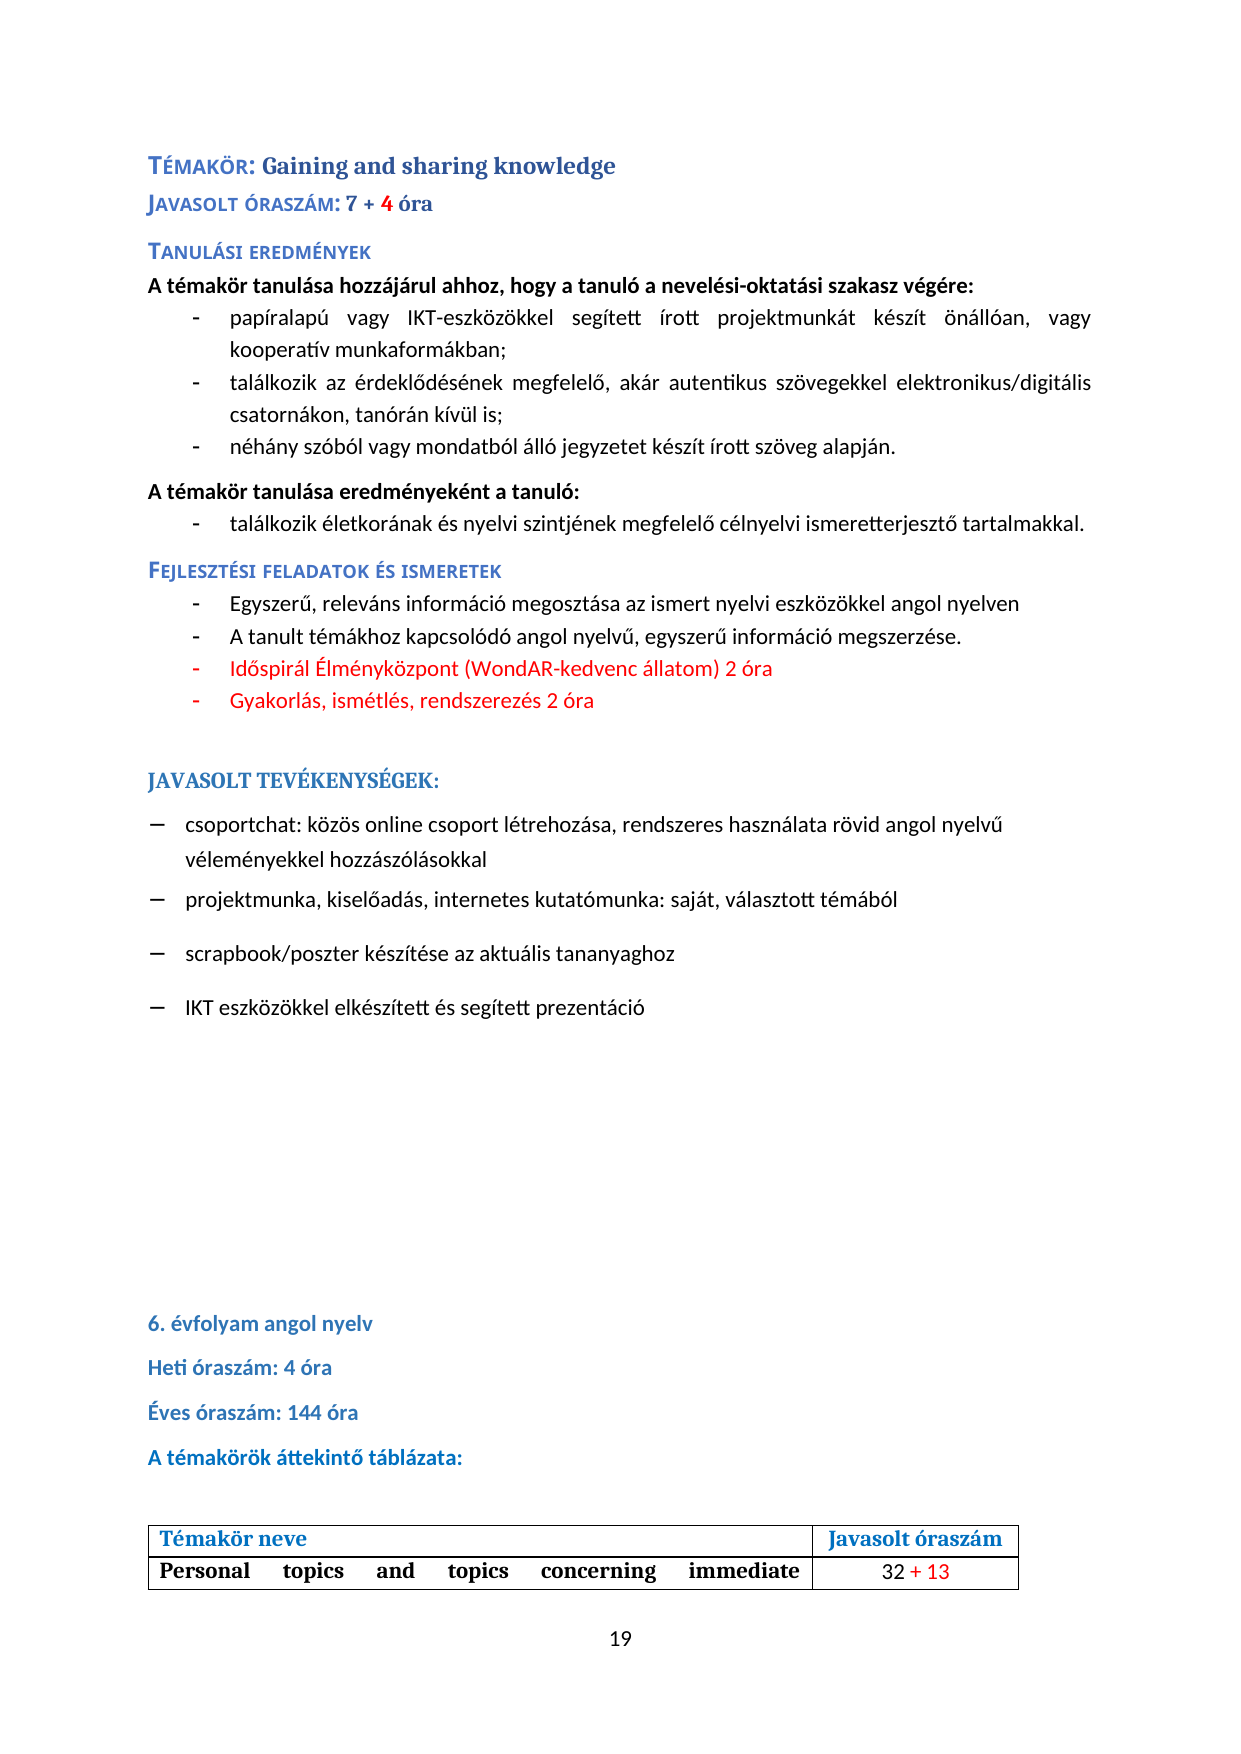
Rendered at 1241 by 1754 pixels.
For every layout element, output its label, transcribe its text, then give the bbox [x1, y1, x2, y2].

list csoportchat: közös online csoport létrehozása, rendszeres használata rövid angol nyelvű véleményekkel hozzászólásokkal [148, 798, 1138, 873]
text Heti óraszám: 4 óra [148, 1353, 1093, 1382]
list találkozik életkorának és nyelvi szintjének megfelelő célnyelvi ismeretterjesztő tartalmakkal. [192, 509, 1093, 537]
list scrapbook/poszter készítése az aktuális tananyaghoz [148, 927, 1093, 974]
text JAVASOLT TEVÉKENYSÉGEK: [148, 768, 1093, 795]
list találkozik az érdeklődésének megfelelő, akár autentikus szövegekkel elektronikus/digitális csatornákon, tanórán kívül is; [192, 368, 1093, 428]
text A témakörök áttekintő táblázata: [148, 1443, 1093, 1471]
list projektmunka, kiselőadás, internetes kutatómunka: saját, választott témából [148, 873, 1093, 921]
table_header Javasolt óraszám [813, 1526, 1018, 1556]
text Javasolt óraszám: 7 + 4 óra [148, 187, 1093, 218]
subtitle Tanulási eredmények [148, 235, 1093, 266]
list Egyszerű, releváns információ megosztása az ismert nyelvi eszközökkel angol nyelven [192, 589, 1093, 618]
list Gyakorlás, ismétlés, rendszerezés 2 óra [192, 686, 1093, 714]
list néhány szóból vagy mondatból álló jegyzetet készít írott szöveg alapján. [192, 432, 1093, 460]
subtitle Fejlesztési feladatok és ismeretek [148, 554, 1093, 585]
text A témakör tanulása eredményeként a tanuló: [148, 477, 1093, 505]
table_cell 32 + 13 [813, 1558, 1018, 1589]
list Időspirál Élményközpont (WondAR-kedvenc állatom) 2 óra [192, 654, 1093, 682]
text Éves óraszám: 144 óra [148, 1398, 1093, 1426]
list A tanult témákhoz kapcsolódó angol nyelvű, egyszerű információ megszerzése. [192, 622, 1093, 650]
list IKT eszközökkel elkészített és segített prezentáció [148, 981, 1093, 1028]
list papíralapú vagy IKT-eszközökkel segített írott projektmunkát készít önállóan, vagy kooperatív munkaformákban; [192, 303, 1093, 363]
text 6. évfolyam angol nyelv [148, 1309, 1093, 1337]
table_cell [149, 1558, 812, 1589]
text Témakör: Gaining and sharing knowledge [148, 148, 1093, 182]
table_header Témakör neve [149, 1526, 812, 1556]
text A témakör tanulása hozzájárul ahhoz, hogy a tanuló a nevelési-oktatási szakasz végére: [148, 271, 1093, 299]
